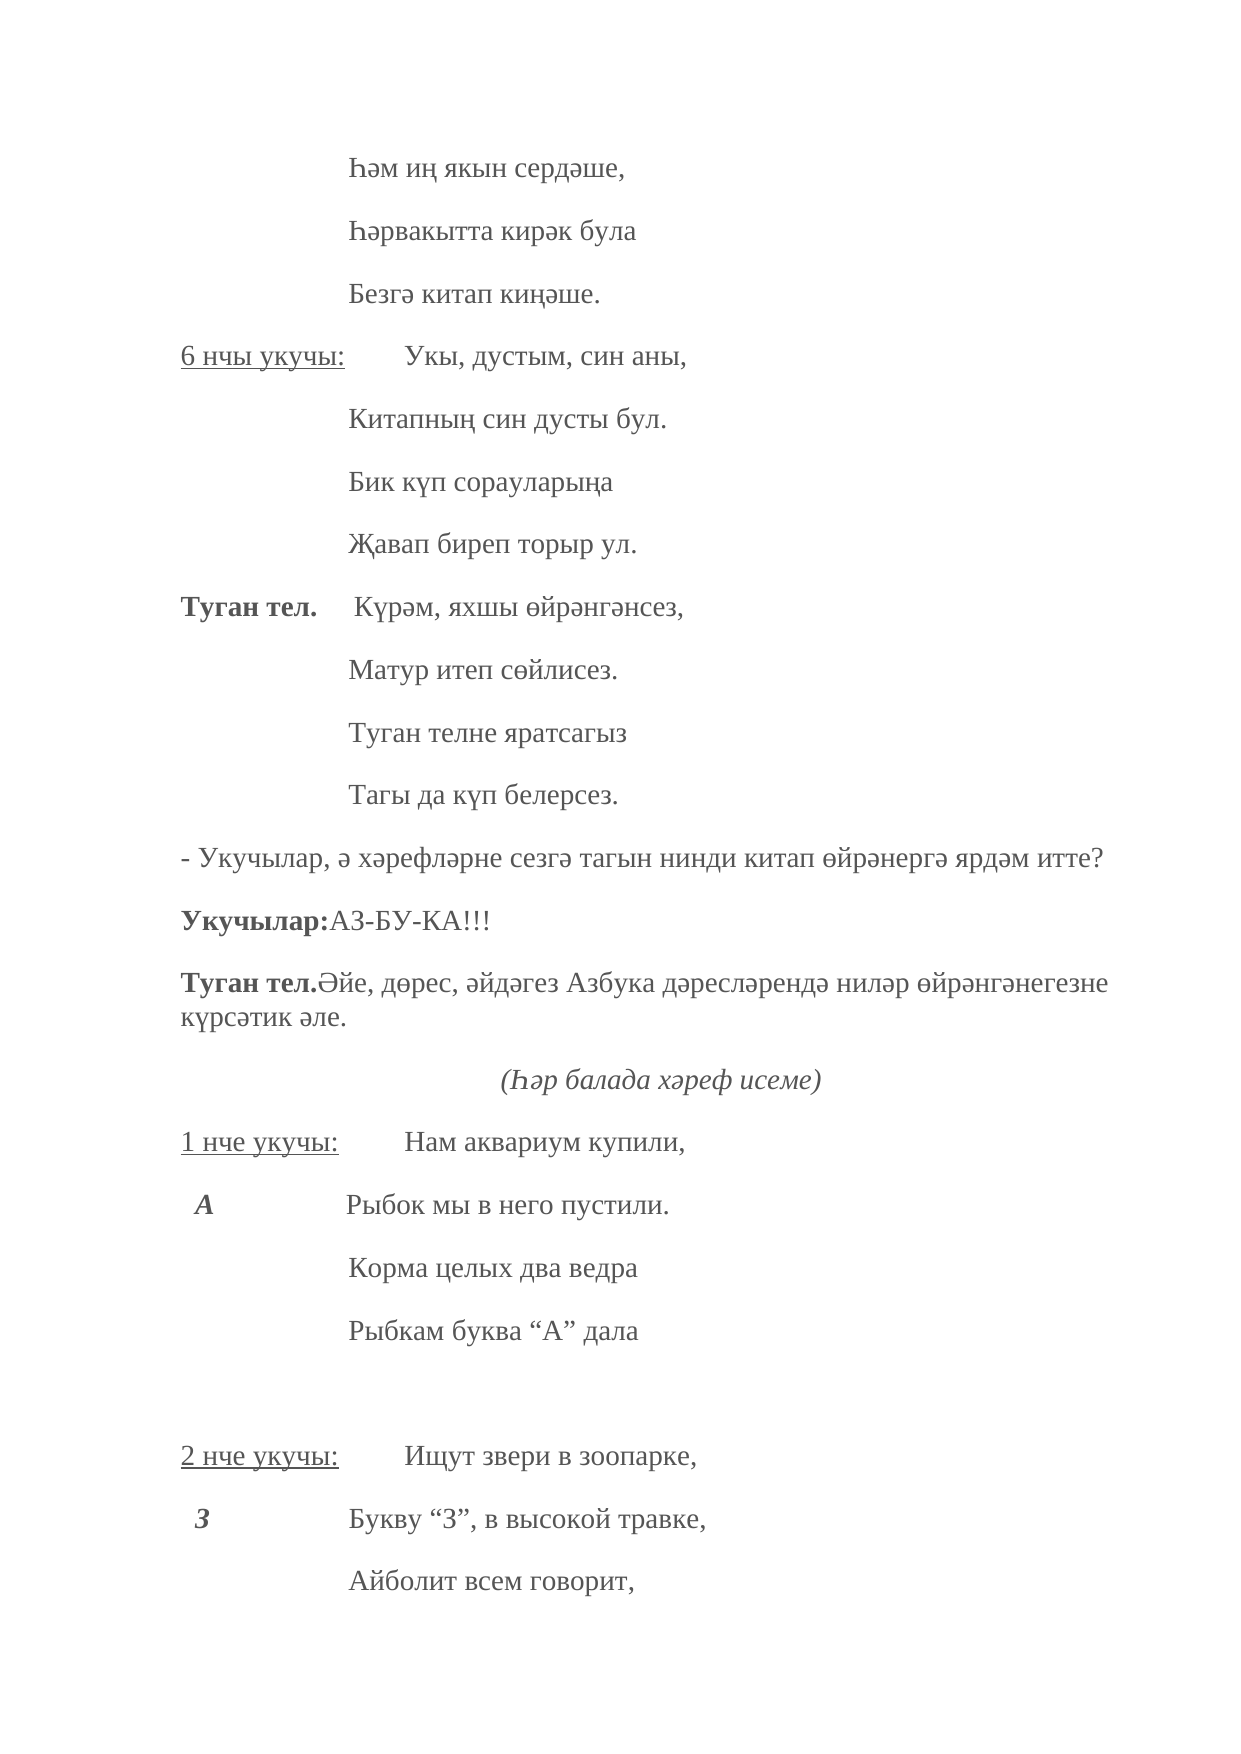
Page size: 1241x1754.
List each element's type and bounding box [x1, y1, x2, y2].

table_header [177, 118, 1152, 1629]
